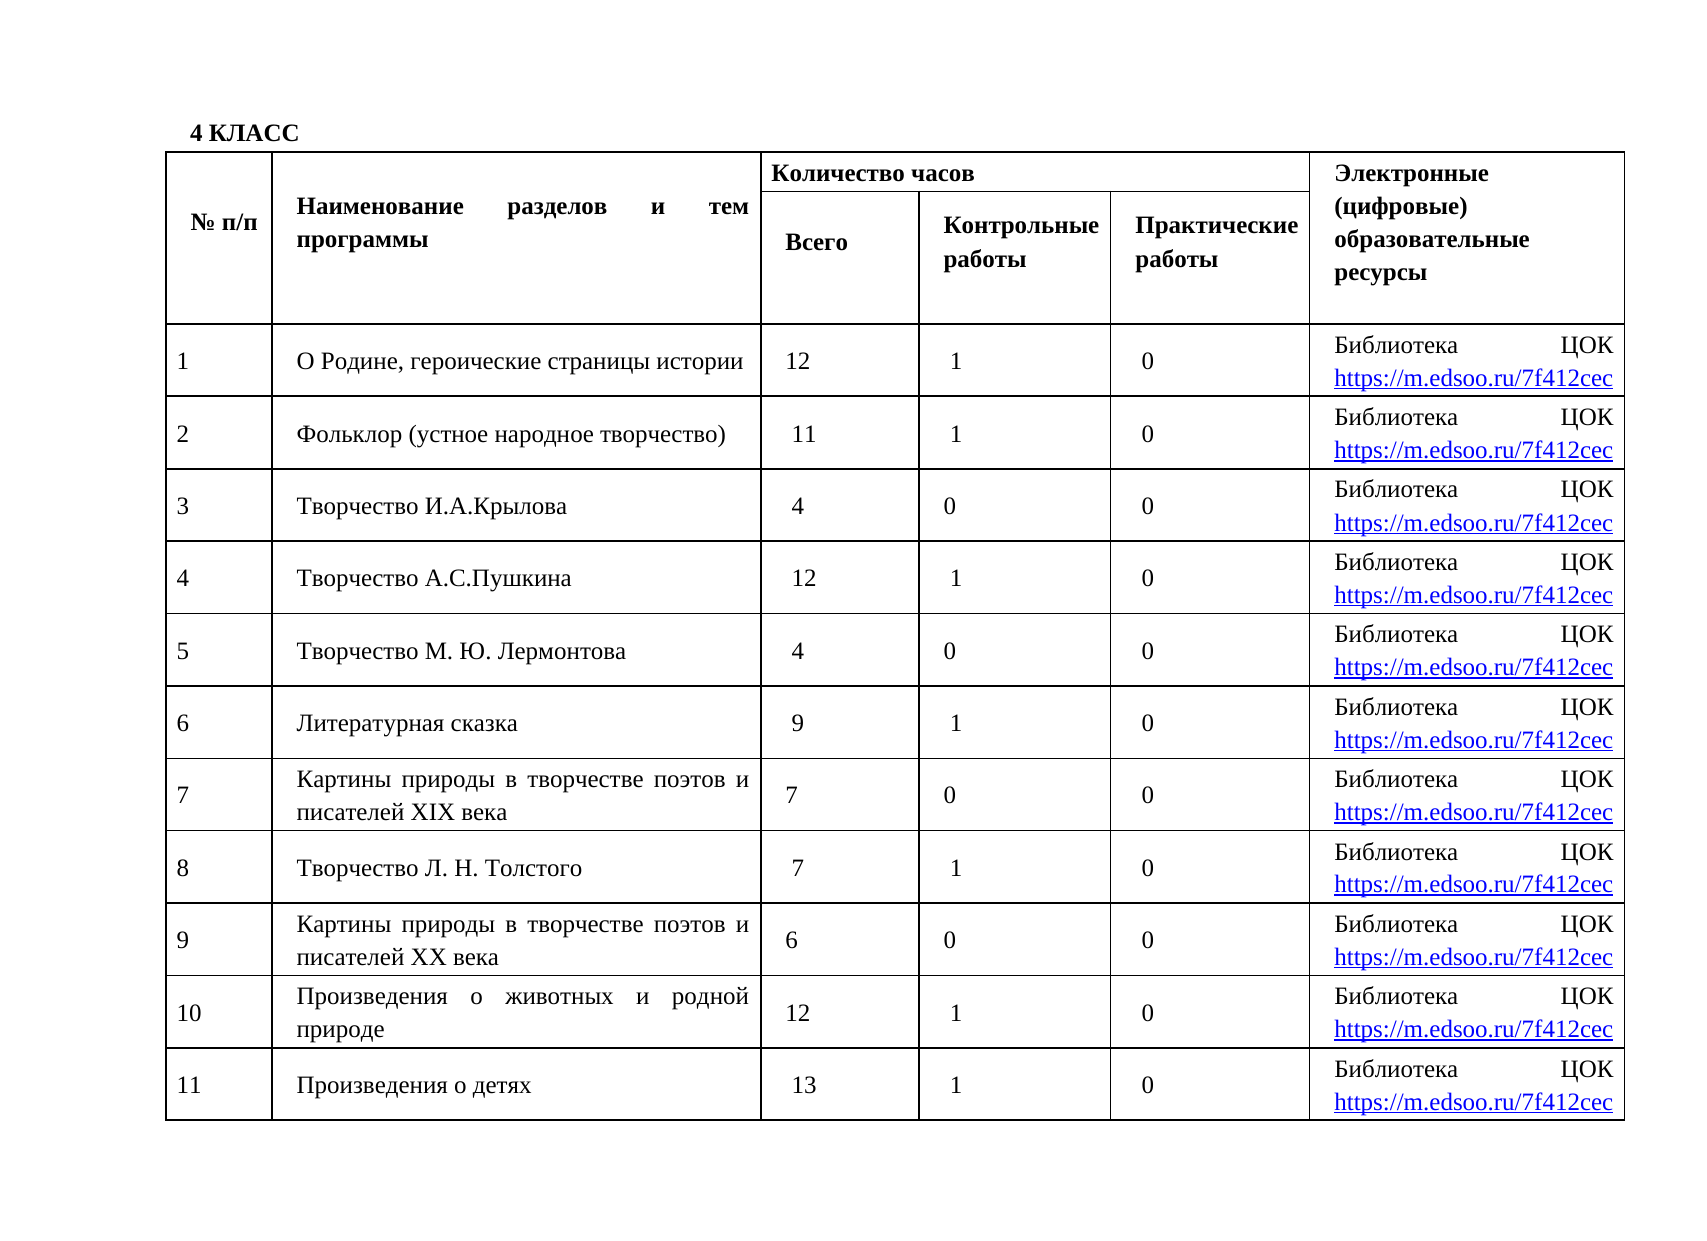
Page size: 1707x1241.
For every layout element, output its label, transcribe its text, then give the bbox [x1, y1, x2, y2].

table_cell 7 [762, 831, 918, 902]
table_cell 0 [920, 614, 1110, 685]
table_cell 12 [762, 976, 918, 1047]
table_cell 1 [920, 976, 1110, 1047]
table_cell Библиотека ЦОК https://m.edsoo.ru/7f412cec [1310, 397, 1624, 468]
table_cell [1310, 976, 1624, 1047]
table_cell Произведения о животных и родной природе [273, 976, 760, 1047]
table_cell 0 [1111, 1049, 1309, 1119]
table_cell 6 [762, 904, 918, 974]
table_cell 3 [167, 470, 271, 540]
table_cell Творчество И.А.Крылова [273, 470, 760, 540]
table_cell Библиотека ЦОК https://m.edsoo.ru/7f412cec [1310, 470, 1624, 540]
table_cell 0 [1111, 614, 1309, 685]
table_cell Произведения о детях [273, 1049, 760, 1119]
table_cell 10 [167, 976, 271, 1047]
table_cell 1 [920, 542, 1110, 613]
table_cell 0 [1111, 831, 1309, 902]
table_cell Библиотека ЦОК https://m.edsoo.ru/7f412cec [1310, 542, 1624, 613]
table_cell Практические работы [1111, 192, 1309, 323]
table_cell Контрольные работы [920, 192, 1110, 323]
table_cell Картины природы в творчестве поэтов и писателей XX века [273, 904, 760, 974]
table_cell 0 [920, 904, 1110, 974]
table_cell Библиотека ЦОК https://m.edsoo.ru/7f412cec [1310, 759, 1624, 830]
table_cell Библиотека ЦОК https://m.edsoo.ru/7f412cec [1310, 325, 1624, 395]
table_cell 4 [762, 614, 918, 685]
table_cell Библиотека ЦОК https://m.edsoo.ru/7f412cec [1310, 904, 1624, 974]
table_cell 0 [920, 759, 1110, 830]
table_cell 11 [762, 397, 918, 468]
text 4 КЛАСС [190, 118, 1618, 147]
table_cell 12 [762, 542, 918, 613]
table_cell 0 [1111, 904, 1309, 974]
table_cell Всего [762, 192, 918, 323]
table_cell 1 [167, 325, 271, 395]
table_cell 9 [762, 687, 918, 757]
table_cell 11 [167, 1049, 271, 1119]
table_cell 1 [920, 1049, 1110, 1119]
table_cell 4 [167, 542, 271, 613]
table_cell 8 [167, 831, 271, 902]
table_cell Творчество А.С.Пушкина [273, 542, 760, 613]
table_cell Библиотека ЦОК https://m.edsoo.ru/7f412cec [1310, 831, 1624, 902]
table_cell 4 [762, 470, 918, 540]
table_cell 0 [1111, 542, 1309, 613]
table_cell 9 [167, 904, 271, 974]
table_cell 1 [920, 397, 1110, 468]
table_cell 0 [920, 470, 1110, 540]
table_cell 0 [1111, 976, 1309, 1047]
table_cell 0 [1111, 325, 1309, 395]
table_cell Творчество М. Ю. Лермонтова [273, 614, 760, 685]
table_cell Творчество Л. Н. Толстого [273, 831, 760, 902]
table_cell 0 [1111, 687, 1309, 757]
table_cell 1 [920, 325, 1110, 395]
table_header Количество часов [762, 153, 1309, 191]
table_cell Библиотека ЦОК https://m.edsoo.ru/7f412cec [1310, 614, 1624, 685]
table_header Наименование разделов и тем программы [273, 153, 760, 323]
table_cell 6 [167, 687, 271, 757]
table_cell 1 [920, 687, 1110, 757]
table_cell Картины природы в творчестве поэтов и писателей ХIХ века [273, 759, 760, 830]
table_cell Фольклор (устное народное творчество) [273, 397, 760, 468]
table_cell 0 [1111, 470, 1309, 540]
table_cell 5 [167, 614, 271, 685]
table_cell 2 [167, 397, 271, 468]
table_cell 0 [1111, 397, 1309, 468]
table_cell 7 [762, 759, 918, 830]
table_cell Литературная сказка [273, 687, 760, 757]
table_cell 0 [1111, 759, 1309, 830]
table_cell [1310, 1049, 1624, 1119]
table_cell 7 [167, 759, 271, 830]
table_cell Библиотека ЦОК https://m.edsoo.ru/7f412cec [1310, 687, 1624, 757]
table_cell 1 [920, 831, 1110, 902]
table_cell 12 [762, 325, 918, 395]
table_cell О Родине, героические страницы истории [273, 325, 760, 395]
table_cell 13 [762, 1049, 918, 1119]
table_header № п/п [167, 153, 271, 323]
table_header Электронные (цифровые) образовательные ресурсы [1310, 153, 1624, 323]
